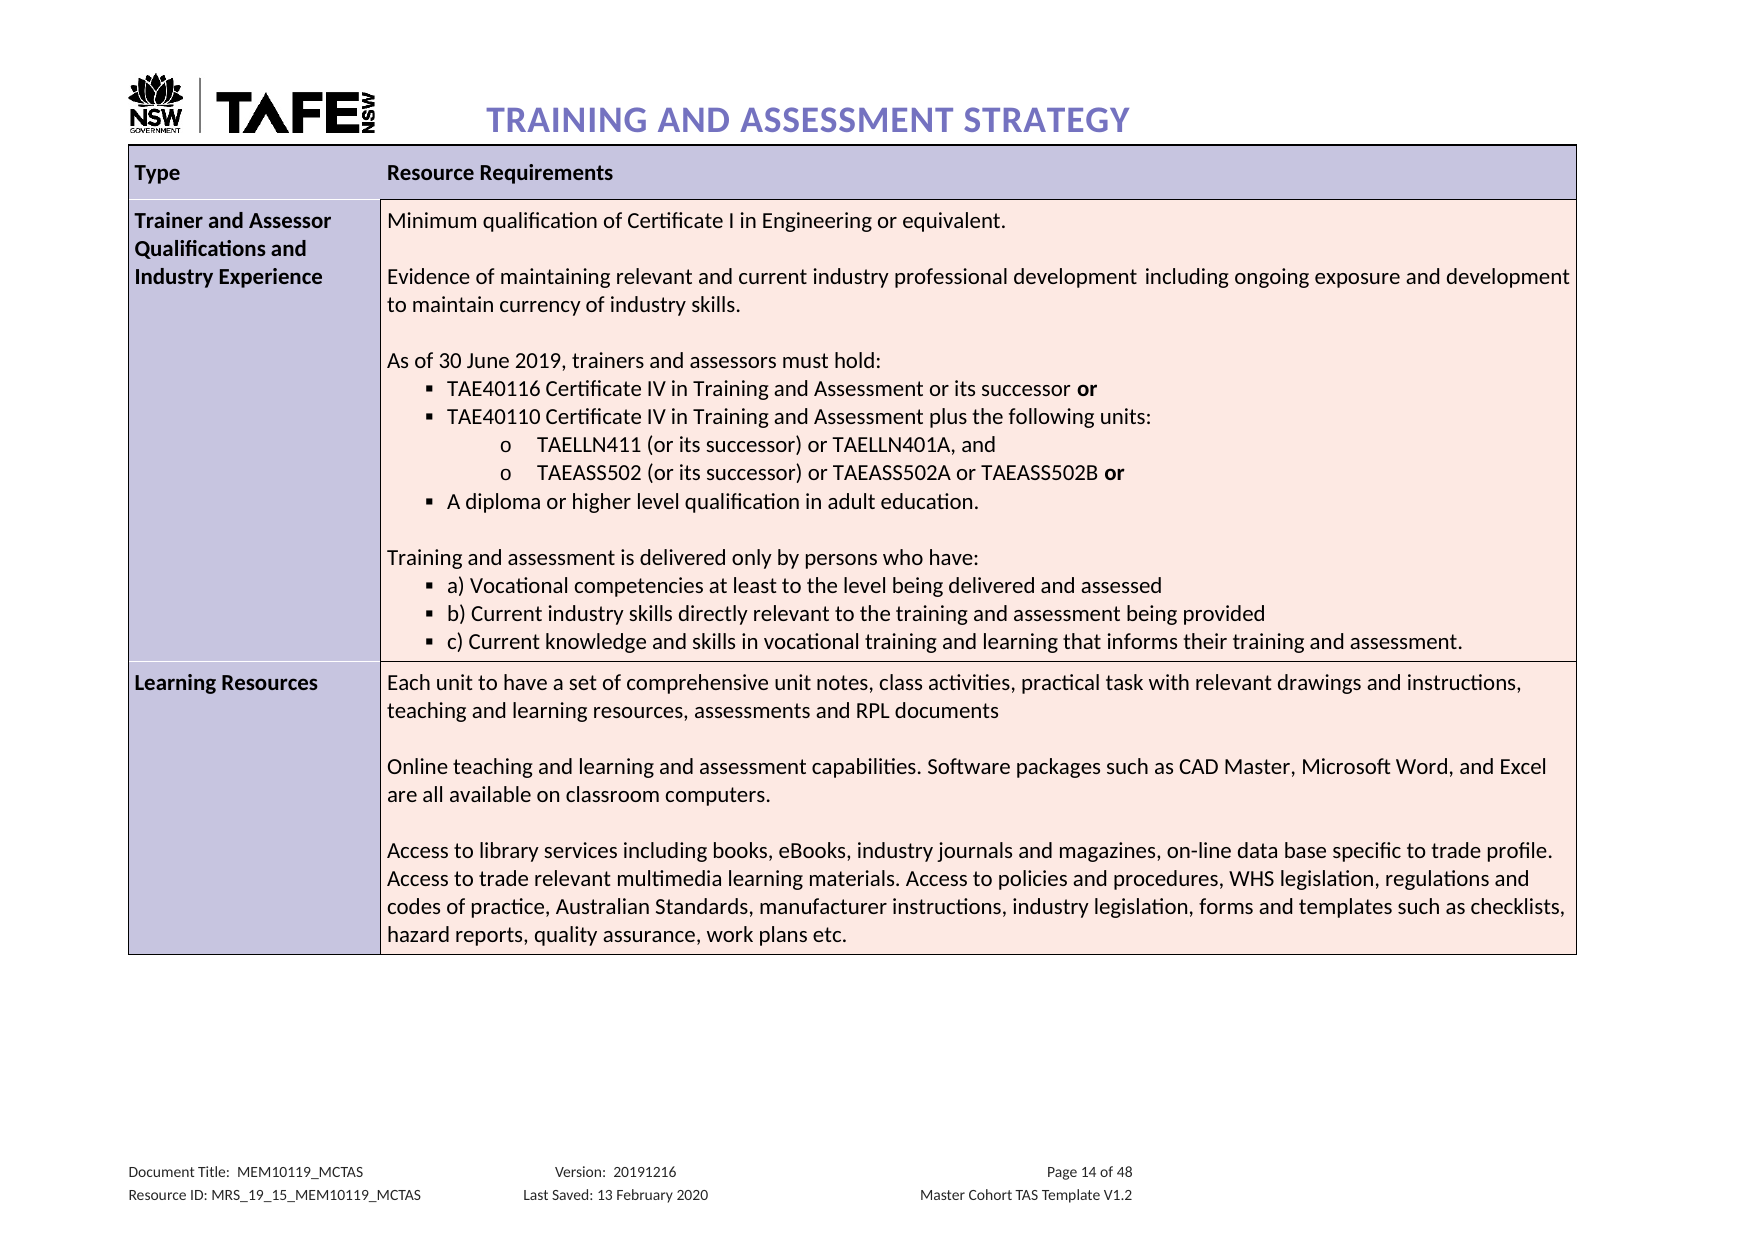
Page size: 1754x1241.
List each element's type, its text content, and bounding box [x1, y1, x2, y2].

table_header Resource Requirements [381, 146, 1576, 199]
table_cell Each unit to have a set of comprehensive unit notes, class activities, practical task with relevant drawings and instructions, teaching and learning resources, assessments and RPL documents Online teaching and learning and assessment capabilities. Software packages such as CAD Master, Microsoft Word, and Excel are all available on classroom computers. Access to library services including books, eBooks, industry journals and magazines, on-line data base specific to trade profile. Access to trade relevant multimedia learning materials. Access to policies and procedures, WHS legislation, regulations and codes of practice, Australian Standards, manufacturer instructions, industry legislation, forms and templates such as checklists, hazard reports, quality assurance, work plans etc. [381, 662, 1576, 954]
table_cell Learning Resources [129, 662, 380, 954]
table_header Type [129, 146, 381, 199]
table_cell Minimum qualification of Certificate I in Engineering or equivalent. Evidence of maintaining relevant and current industry professional development including ongoing exposure and development to maintain currency of industry skills. As of 30 June 2019, trainers and assessors must hold: TAE40116 Certificate IV in Training and Assessment or its successor or TAE40110 Certificate IV in Training and Assessment plus the following units: TAELLN411 (or its successor) or TAELLN401A, and TAEASS502 (or its successor) or TAEASS502A or TAEASS502B or A diploma or higher level qualification in adult education. Training and assessment is delivered only by persons who have: a) Vocational competencies at least to the level being delivered and assessed b) Current industry skills directly relevant to the training and assessment being provided c) Current knowledge and skills in vocational training and learning that informs their training and assessment. [381, 200, 1576, 661]
picture [128, 73, 375, 133]
table_cell Trainer and Assessor Qualifications and Industry Experience [129, 200, 380, 661]
